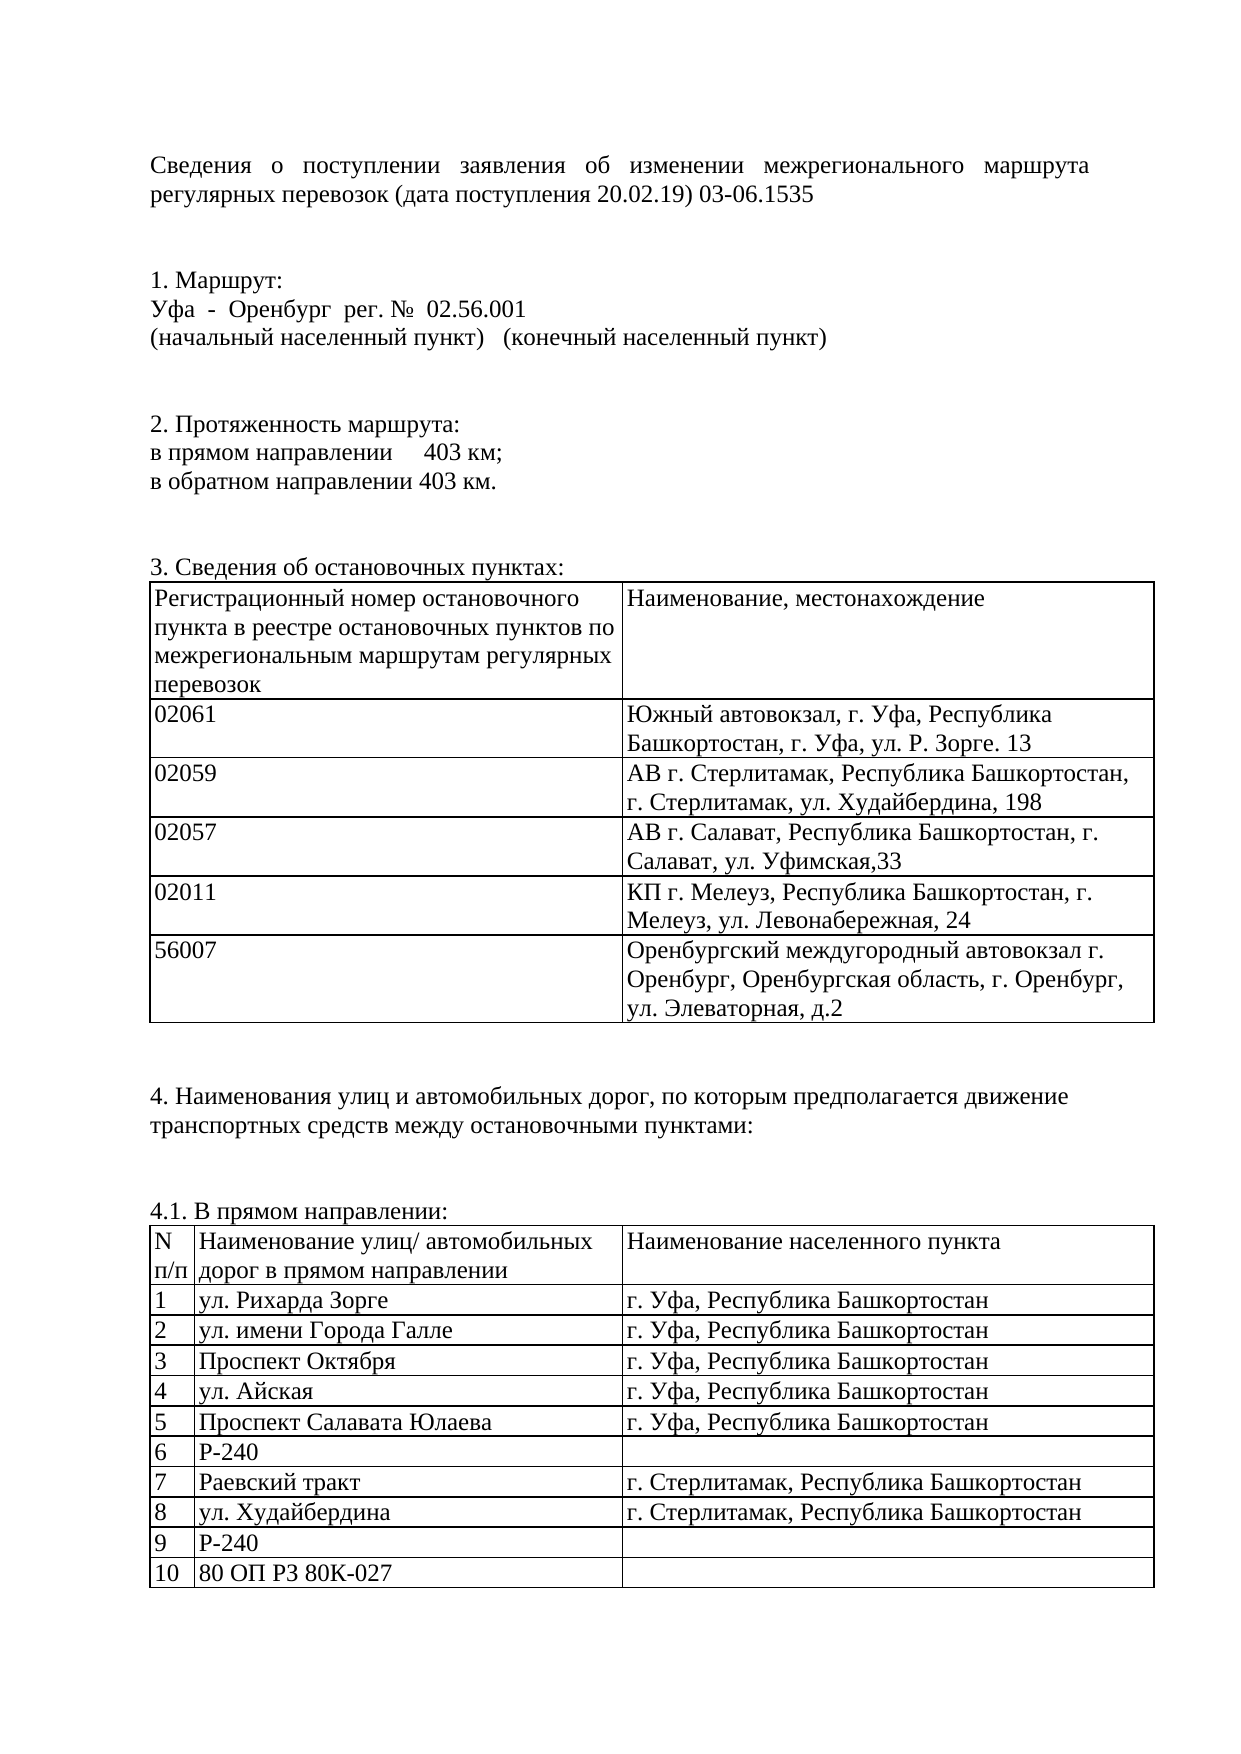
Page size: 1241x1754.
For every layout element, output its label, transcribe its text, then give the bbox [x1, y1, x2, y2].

table_header Регистрационный номер остановочного пункта в реестре остановочных пунктов по межрегиональным маршрутам регулярных перевозок [151, 583, 622, 698]
text Сведения о поступлении заявления об изменении межрегионального маршрута регулярных перевозок (дата поступления 20.02.19) 03-06.1535 [150, 150, 1090, 207]
text 1. Маршрут: [150, 265, 1090, 294]
table_cell 3 [151, 1346, 194, 1375]
table_cell Оренбургский междугородный автовокзал г. Оренбург, Оренбургская область, г. Оренбург, ул. Элеваторная, д.2 [623, 936, 1153, 1022]
table_cell АВ г. Стерлитамак, Республика Башкортостан, г. Стерлитамак, ул. Худайбердина, 198 [623, 758, 1153, 816]
table_cell г. Стерлитамак, Республика Башкортостан [623, 1467, 1153, 1496]
table_cell г. Уфа, Республика Башкортостан [623, 1376, 1153, 1405]
table_cell 10 [151, 1558, 194, 1587]
table_cell г. Уфа, Республика Башкортостан [623, 1285, 1153, 1314]
table_cell Южный автовокзал, г. Уфа, Республика Башкортостан, г. Уфа, ул. Р. Зорге. 13 [623, 700, 1153, 757]
text 2. Протяженность маршрута: [150, 409, 1090, 437]
text в обратном направлении 403 км. [150, 466, 1090, 495]
table_cell Р-240 [195, 1528, 622, 1557]
table_header Наименование населенного пункта [623, 1226, 1153, 1284]
table_cell 02011 [151, 877, 622, 934]
table_cell [623, 1437, 1153, 1466]
text Уфа - Оренбург рег. № 02.56.001 [150, 294, 1090, 322]
table_cell ул. Рихарда Зорге [195, 1285, 622, 1314]
table_cell 8 [151, 1498, 194, 1526]
table_header Наименование, местонахождение [623, 583, 1153, 698]
table_cell АВ г. Салават, Республика Башкортостан, г. Салават, ул. Уфимская,33 [623, 818, 1153, 875]
table_cell КП г. Мелеуз, Республика Башкортостан, г. Мелеуз, ул. Левонабережная, 24 [623, 877, 1153, 934]
table_cell 9 [151, 1528, 194, 1557]
text в прямом направлении 403 км; [150, 437, 1090, 466]
table_cell ул. Айская [195, 1376, 622, 1405]
table_cell 4 [151, 1376, 194, 1405]
table_cell г. Уфа, Республика Башкортостан [623, 1407, 1153, 1435]
table_cell [623, 1558, 1153, 1587]
text (начальный населенный пункт) (конечный населенный пункт) [150, 322, 1090, 351]
table_cell 2 [151, 1316, 194, 1344]
table_cell г. Уфа, Республика Башкортостан [623, 1346, 1153, 1375]
table_cell г. Уфа, Республика Башкортостан [623, 1316, 1153, 1344]
table_cell 02061 [151, 700, 622, 757]
table_cell [623, 1528, 1153, 1557]
table_cell Раевский тракт [195, 1467, 622, 1496]
table_cell 56007 [151, 936, 622, 1022]
table_cell ул. Худайбердина [195, 1498, 622, 1526]
table_cell 7 [151, 1467, 194, 1496]
text 3. Сведения об остановочных пунктах: [150, 552, 1090, 581]
table_cell 1 [151, 1285, 194, 1314]
table_header N п/п [151, 1226, 194, 1284]
table_cell Проспект Салавата Юлаева [195, 1407, 622, 1435]
table_cell 6 [151, 1437, 194, 1466]
table_cell г. Стерлитамак, Республика Башкортостан [623, 1498, 1153, 1526]
table_cell 5 [151, 1407, 194, 1435]
text 4. Наименования улиц и автомобильных дорог, по которым предполагается движение транспортных средств между остановочными пунктами: [150, 1081, 1090, 1138]
table_cell ул. имени Города Галле [195, 1316, 622, 1344]
text 4.1. В прямом направлении: [150, 1196, 1090, 1225]
table_header Наименование улиц/ автомобильных дорог в прямом направлении [195, 1226, 622, 1284]
table_cell Р-240 [195, 1437, 622, 1466]
table_cell 02057 [151, 818, 622, 875]
table_cell 80 ОП РЗ 80К-027 [195, 1558, 622, 1587]
table_cell Проспект Октября [195, 1346, 622, 1375]
table_cell 02059 [151, 758, 622, 816]
